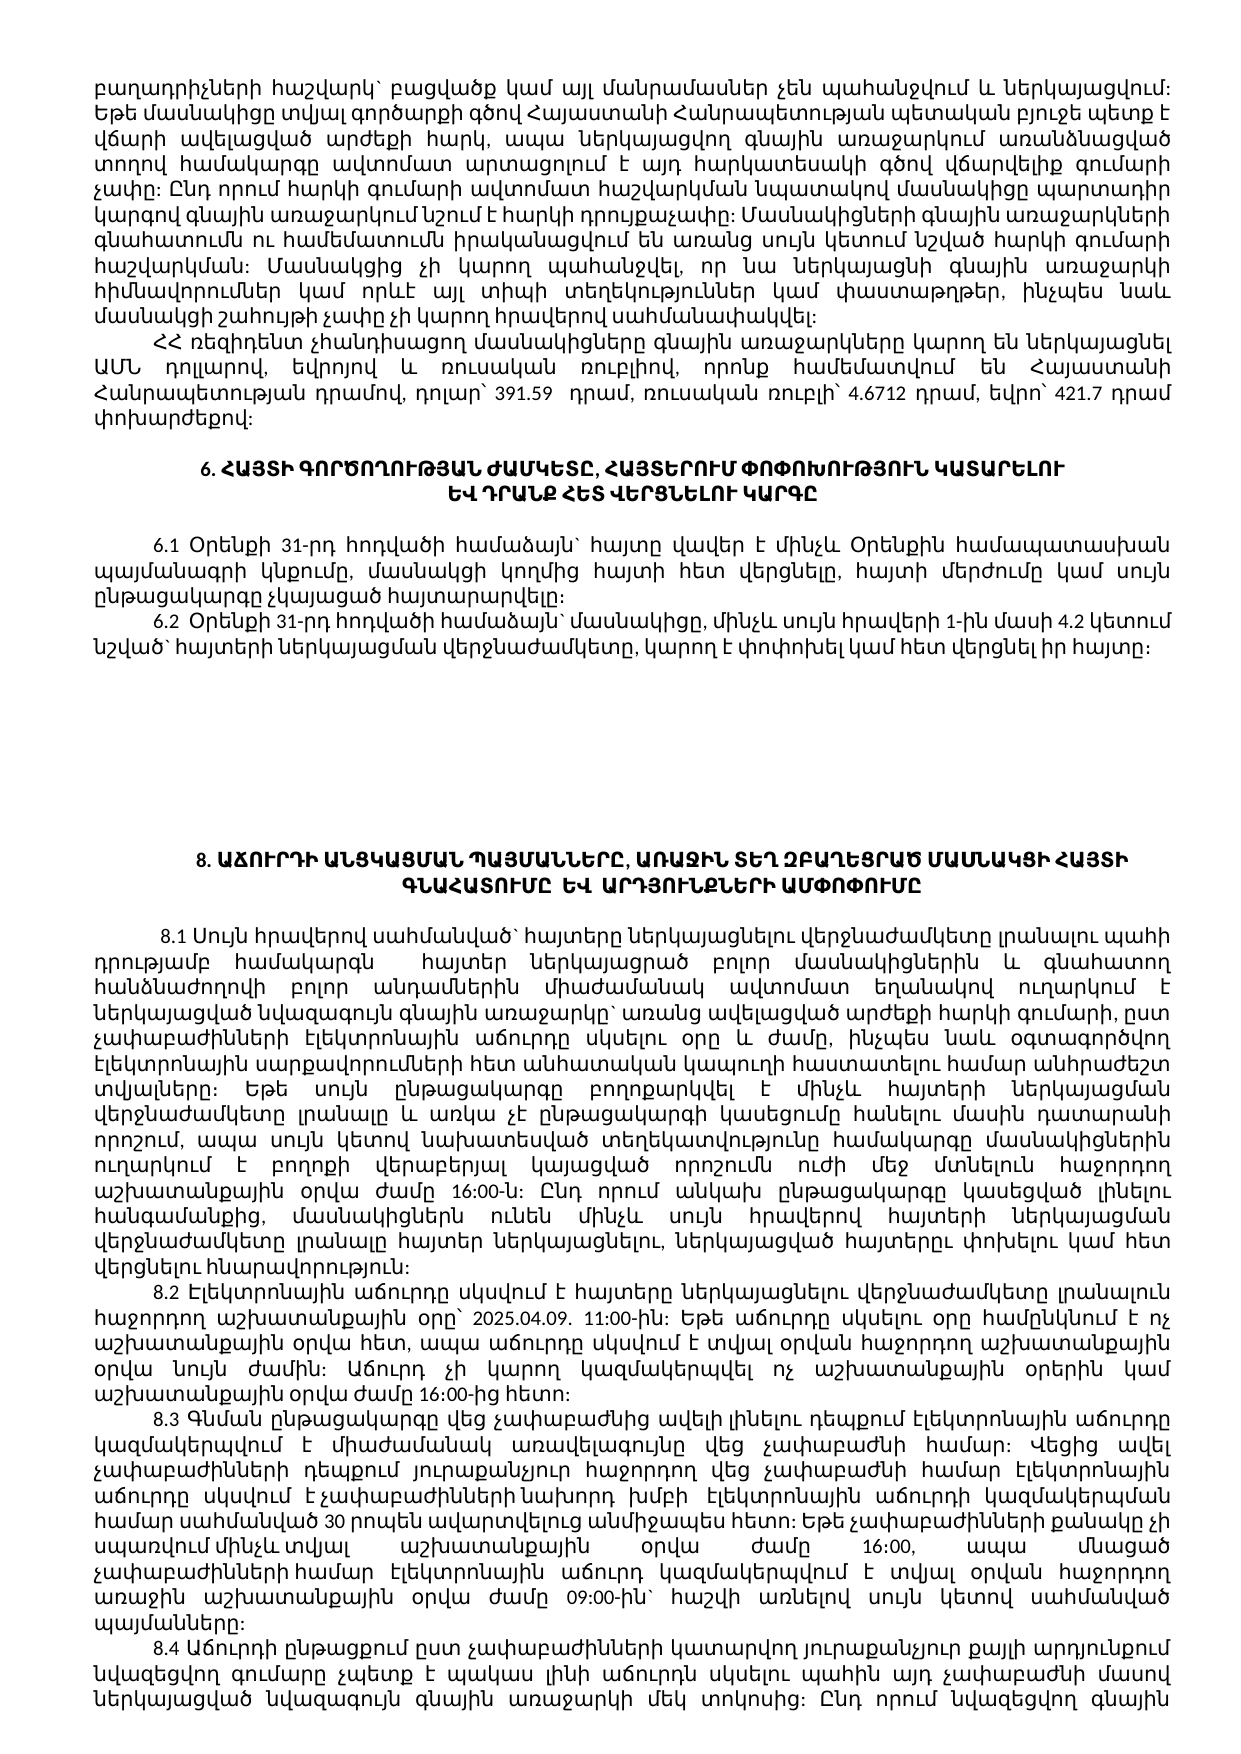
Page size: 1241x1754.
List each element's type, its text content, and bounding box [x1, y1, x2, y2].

text 8. ԱՃՈՒՐԴԻ ԱՆՑԿԱՑՄԱՆ ՊԱՅՄԱՆՆԵՐԸ, ԱՌԱՋԻՆ ՏԵՂ ԶԲԱՂԵՑՐԱԾ ՄԱՍՆԱԿՑԻ ՀԱՅՏԻ [94, 847, 1171, 873]
text 8.3 Գնման ընթացակարգը վեց չափաբաժնից ավելի լինելու դեպքում էլեկտրոնային աճուրդը կազմակերպվում է միաժամանակ առավելագույնը վեց չափաբաժնի համար: Վեցից ավել չափաբաժինների դեպքում յուրաքանչյուր հաջորդող վեց չափաբաժնի համար էլեկտրոնային աճուրդը սկսվում է չափաբաժինների նախորդ խմբի էլեկտրոնային աճուրդի կազմակերպման համար սահմանված 30 րոպեն ավարտվելուց անմիջապես հետո: Եթե չափաբաժինների քանակը չի սպառվում մինչև տվյալ աշխատանքային օրվա ժամը 16։00, ապա մնացած չափաբաժինների համար էլեկտրոնային աճուրդ կազմակերպվում է տվյալ օրվան հաջորդող առաջին աշխատանքային օրվա ժամը 09:00-ին` հաշվի առնելով սույն կետով սահմանված պայմանները: [94, 1407, 1171, 1635]
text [94, 1635, 1171, 1712]
text 8.1 Սույն հրավերով սահմանված` հայտերը ներկայացնելու վերջնաժամկետը լրանալու պահի դրությամբ համակարգն հայտեր ներկայացրած բոլոր մասնակիցներին և գնահատող հանձնաժողովի բոլոր անդամներին միաժամանակ ավտոմատ եղանակով ուղարկում է ներկայացված նվազագույն գնային առաջարկը` առանց ավելացված արժեքի հարկի գումարի, ըստ չափաբաժինների էլեկտրոնային աճուրդը սկսելու օրը և ժամը, ինչպես նաև օգտագործվող էլեկտրոնային սարքավորումների հետ անհատական կապուղի հաստատելու համար անհրաժեշտ տվյալները։ Եթե սույն ընթացակարգը բողոքարկվել է մինչև հայտերի ներկայացման վերջնաժամկետը լրանալը և առկա չէ ընթացակարգի կասեցումը հանելու մասին դատարանի որոշում, ապա սույն կետով նախատեսված տեղեկատվությունը համակարգը մասնակիցներին ուղարկում է բողոքի վերաբերյալ կայացված որոշումն ուժի մեջ մտնելուն հաջորդող աշխատանքային օրվա ժամը 16:00-ն: Ընդ որում անկախ ընթացակարգը կասեցված լինելու հանգամանքից, մասնակիցներն ունեն մինչև սույն հրավերով հայտերի ներկայացման վերջնաժամկետը լրանալը հայտեր ներկայացնելու, ներկայացված հայտերըւ փոխելու կամ հետ վերցնելու հնարավորություն: [94, 924, 1171, 1279]
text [94, 75, 1171, 329]
text 6.2 Օրենքի 31-րդ հոդվածի համաձայն` մասնակիցը, մինչև սույն հրավերի 1-ին մասի 4.2 կետում նշված` հայտերի ներկայացման վերջնաժամկետը, կարող է փոփոխել կամ հետ վերցնել իր հայտը։ [94, 609, 1171, 659]
text 6.1 Օրենքի 31-րդ հոդվածի համաձայն` հայտը վավեր է մինչև Օրենքին համապատասխան պայմանագրի կնքումը, մասնակցի կողմից հայտի հետ վերցնելը, հայտի մերժումը կամ սույն ընթացակարգը չկայացած հայտարարվելը։ [94, 532, 1171, 609]
text ՀՀ ռեզիդենտ չհանդիսացող մասնակիցները գնային առաջարկները կարող են ներկայացնել ԱՄՆ դոլլարով, եվրոյով և ռուսական ռուբլիով, որոնք համեմատվում են Հայաստանի Հանրապետության դրամով, դոլար՝ 391.59 դրամ, ռուսական ռուբլի՝ 4.6712 դրամ, եվրո՝ 421.7 դրամ փոխարժեքով: [94, 329, 1171, 431]
text ԵՎ ԴՐԱՆՔ ՀԵՏ ՎԵՐՑՆԵԼՈՒ ԿԱՐԳԸ [94, 482, 1171, 507]
text 8.2 Էլեկտրոնային աճուրդը սկսվում է հայտերը ներկայացնելու վերջնաժամկետը լրանալուն հաջորդող աշխատանքային օրը՝ 2025.04.09. 11:00 -ին: Եթե աճուրդը սկսելու օրը համընկնում է ոչ աշխատանքային օրվա հետ, ապա աճուրդը սկսվում է տվյալ օրվան հաջորդող աշխատանքային օրվա նույն ժամին: Աճուրդ չի կարող կազմակերպվել ոչ աշխատանքային օրերին կամ աշխատանքային օրվա ժամը 16։00-ից հետո: [94, 1279, 1171, 1407]
text ԳՆԱՀԱՏՈՒՄԸ ԵՎ ԱՐԴՅՈՒՆՔՆԵՐԻ ԱՄՓՈՓՈՒՄԸ [94, 873, 1171, 898]
text 6. ՀԱՅՏԻ ԳՈՐԾՈՂՈՒԹՅԱՆ ԺԱՄԿԵՏԸ, ՀԱՅՏԵՐՈՒՄ ՓՈՓՈԽՈՒԹՅՈՒՆ ԿԱՏԱՐԵԼՈՒ [94, 456, 1171, 482]
